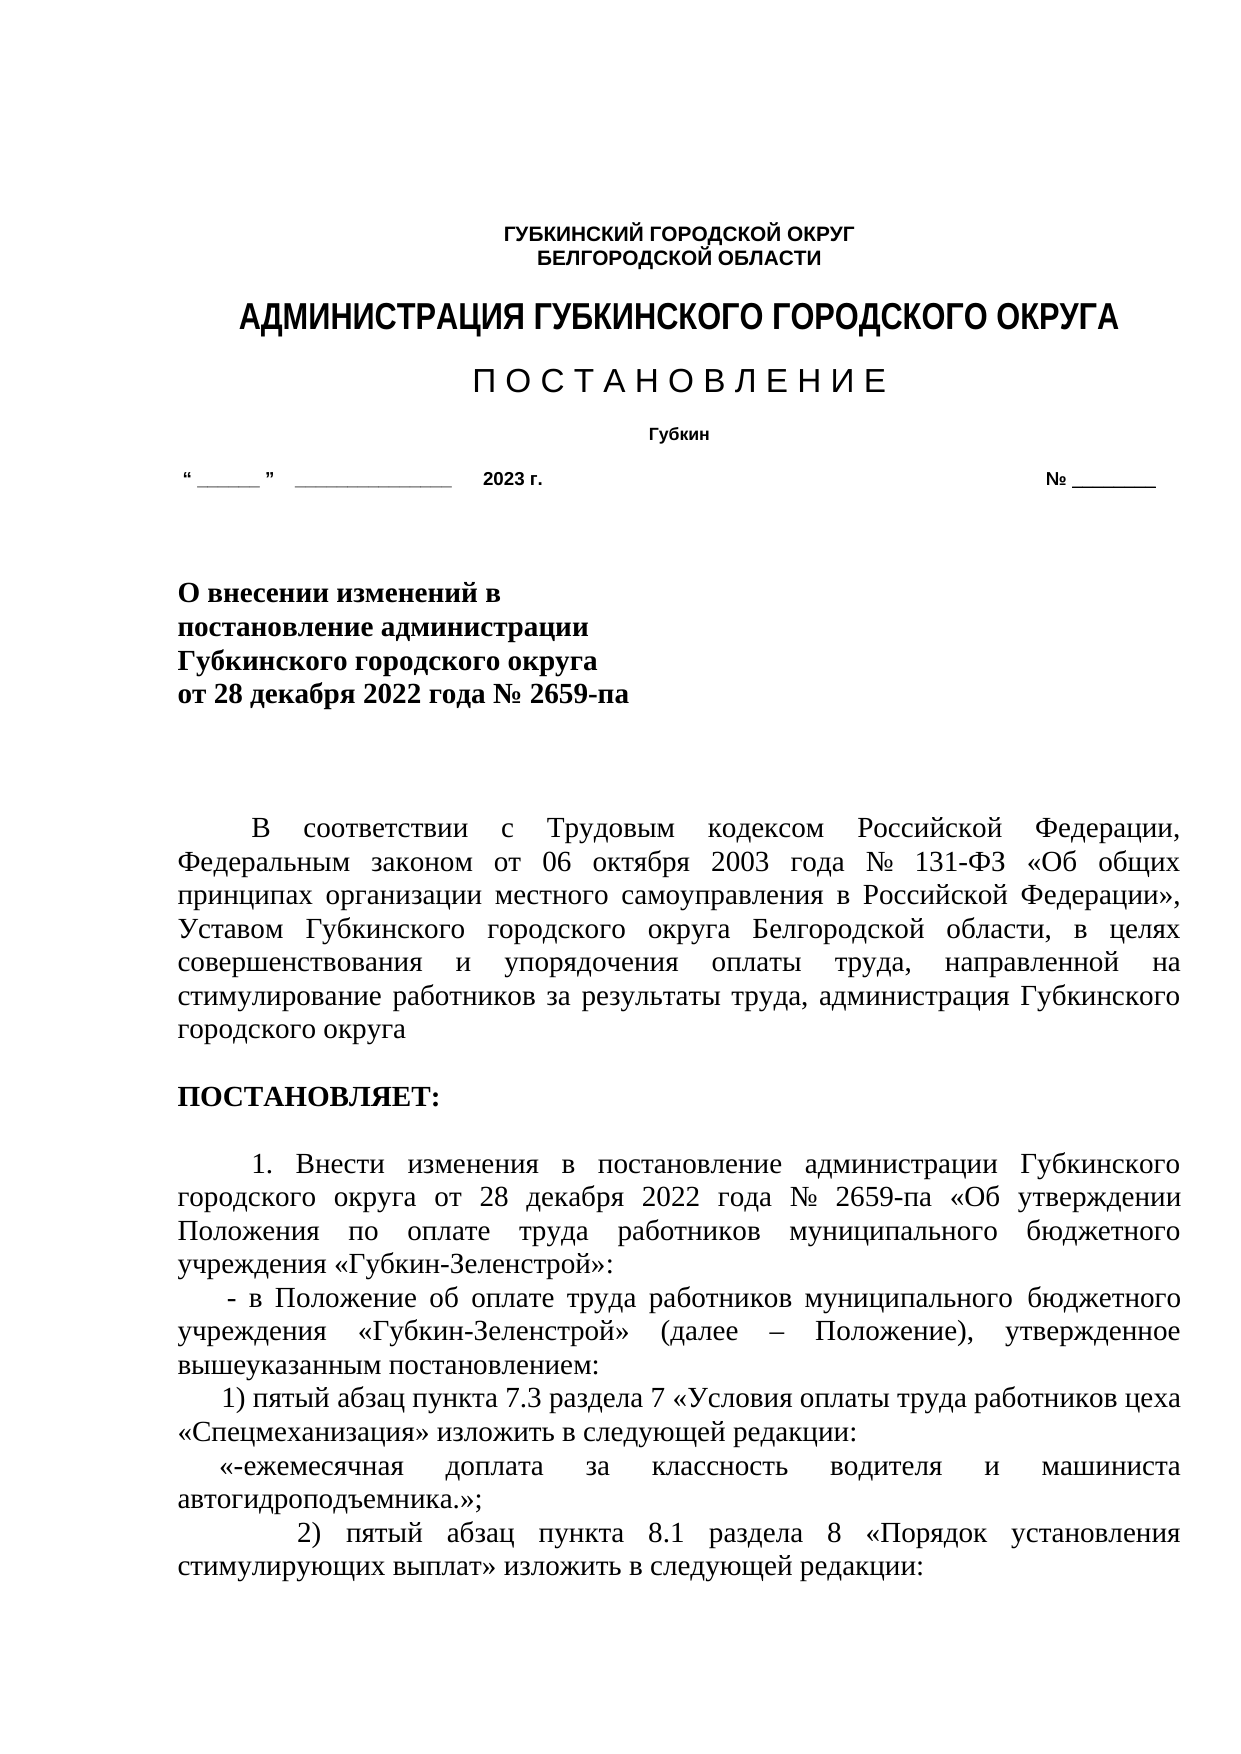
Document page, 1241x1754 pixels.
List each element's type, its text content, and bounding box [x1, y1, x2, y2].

text 1) пятый абзац пункта 7.3 раздела 7 «Условия оплаты труда работников цеха «Спецмеханизация» изложить в следующей редакции: [177, 1381, 1181, 1448]
list АДМИНИСТРАЦИЯ ГУБКИНСКОГО ГОРОДСКОГО ОКРУГА [177, 294, 1181, 337]
text ПОСТАНОВЛЯЕТ: [177, 1079, 1181, 1112]
text Губкинского городского округа [177, 643, 1181, 676]
text - в Положение об оплате труда работников муниципального бюджетного учреждения «Губкин-Зеленстрой» (далее – Положение), утвержденное вышеуказанным постановлением: [177, 1280, 1181, 1381]
text “ ______ ” _______________ 2023 г. № ________ [177, 468, 1181, 489]
list П О С Т А Н О В Л Е Н И Е [177, 361, 1181, 399]
text от 28 декабря 2022 года № 2659-па [177, 676, 1181, 710]
text постановление администрации [177, 609, 1181, 643]
text 2) пятый абзац пункта 8.1 раздела 8 «Порядок установления стимулирующих выплат» изложить в следующей редакции: [177, 1515, 1181, 1582]
list ГУБКИНСКИЙ ГОРОДСКОЙ ОКРУГ [177, 222, 1181, 246]
text 1. Внести изменения в постановление администрации Губкинского городского округа от 28 декабря 2022 года № 2659-па «Об утверждении Положения по оплате труда работников муниципального бюджетного учреждения «Губкин-Зеленстрой»: [177, 1146, 1181, 1280]
text Губкин [177, 423, 1181, 444]
text О внесении изменений в [177, 576, 1181, 609]
text В соответствии с Трудовым кодексом Российской Федерации, Федеральным законом от 06 октября 2003 года № 131-ФЗ «Об общих принципах организации местного самоуправления в Российской Федерации», Уставом Губкинского городского округа Белгородской области, в целях совершенствования и упорядочения оплаты труда, направленной на стимулирование работников за результаты труда, администрация Губкинского городского округа [177, 810, 1181, 1045]
text БЕЛГОРОДСКОЙ ОБЛАСТИ [177, 246, 1181, 270]
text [177, 1448, 1181, 1515]
